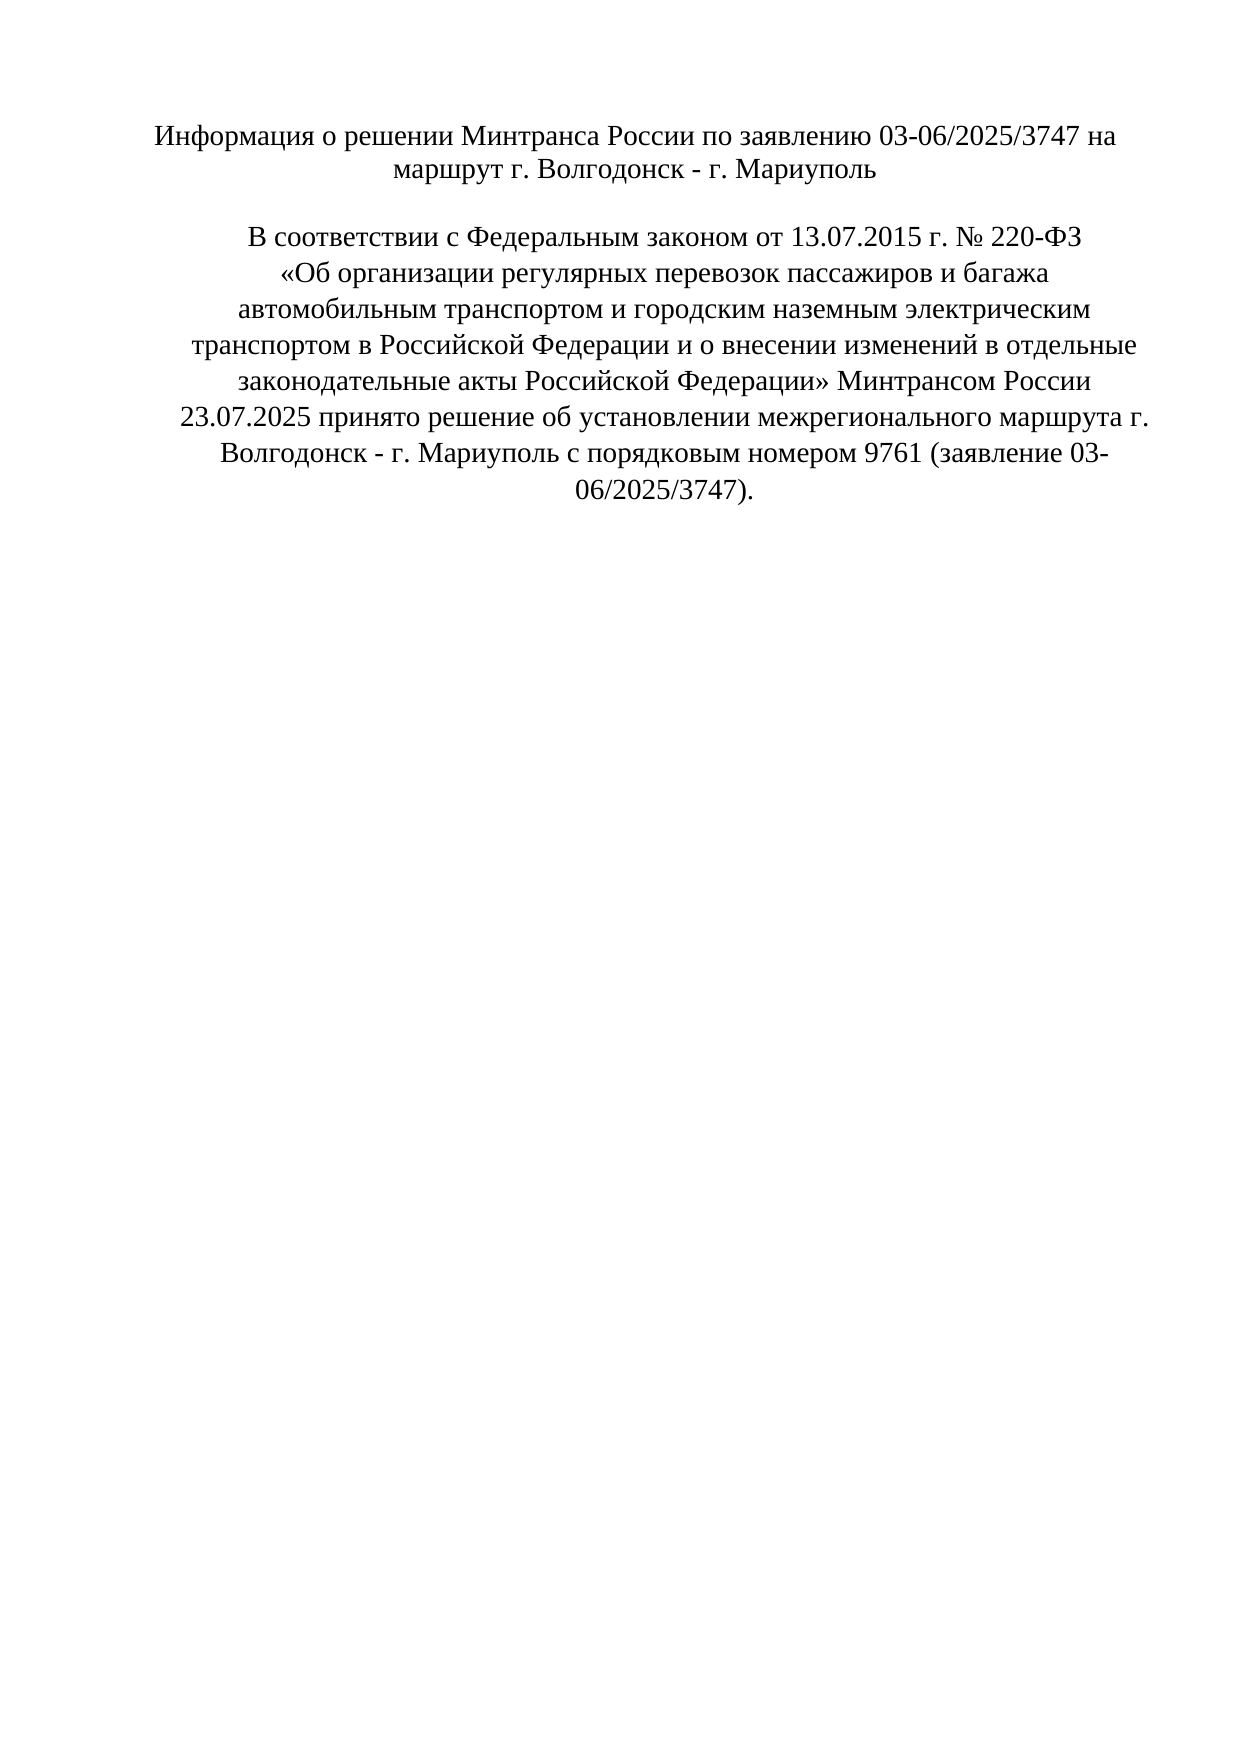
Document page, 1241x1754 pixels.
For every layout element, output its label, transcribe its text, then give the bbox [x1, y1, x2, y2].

text В соответствии с Федеральным законом от 13.07.2015 г. № 220-ФЗ «Об организации регулярных перевозок пассажиров и багажа автомобильным транспортом и городским наземным электрическим транспортом в Российской Федерации и о внесении изменений в отдельные законодательные акты Российской Федерации» Минтрансом России 23.07.2025 принято решение об установлении межрегионального маршрута г. Волгодонск - г. Мариуполь с порядковым номером 9761 (заявление 03-06/2025/3747). [177, 219, 1152, 505]
text Информация о решении Минтранса России по заявлению 03-06/2025/3747 на маршрут г. Волгодонск - г. Мариуполь [118, 118, 1152, 185]
